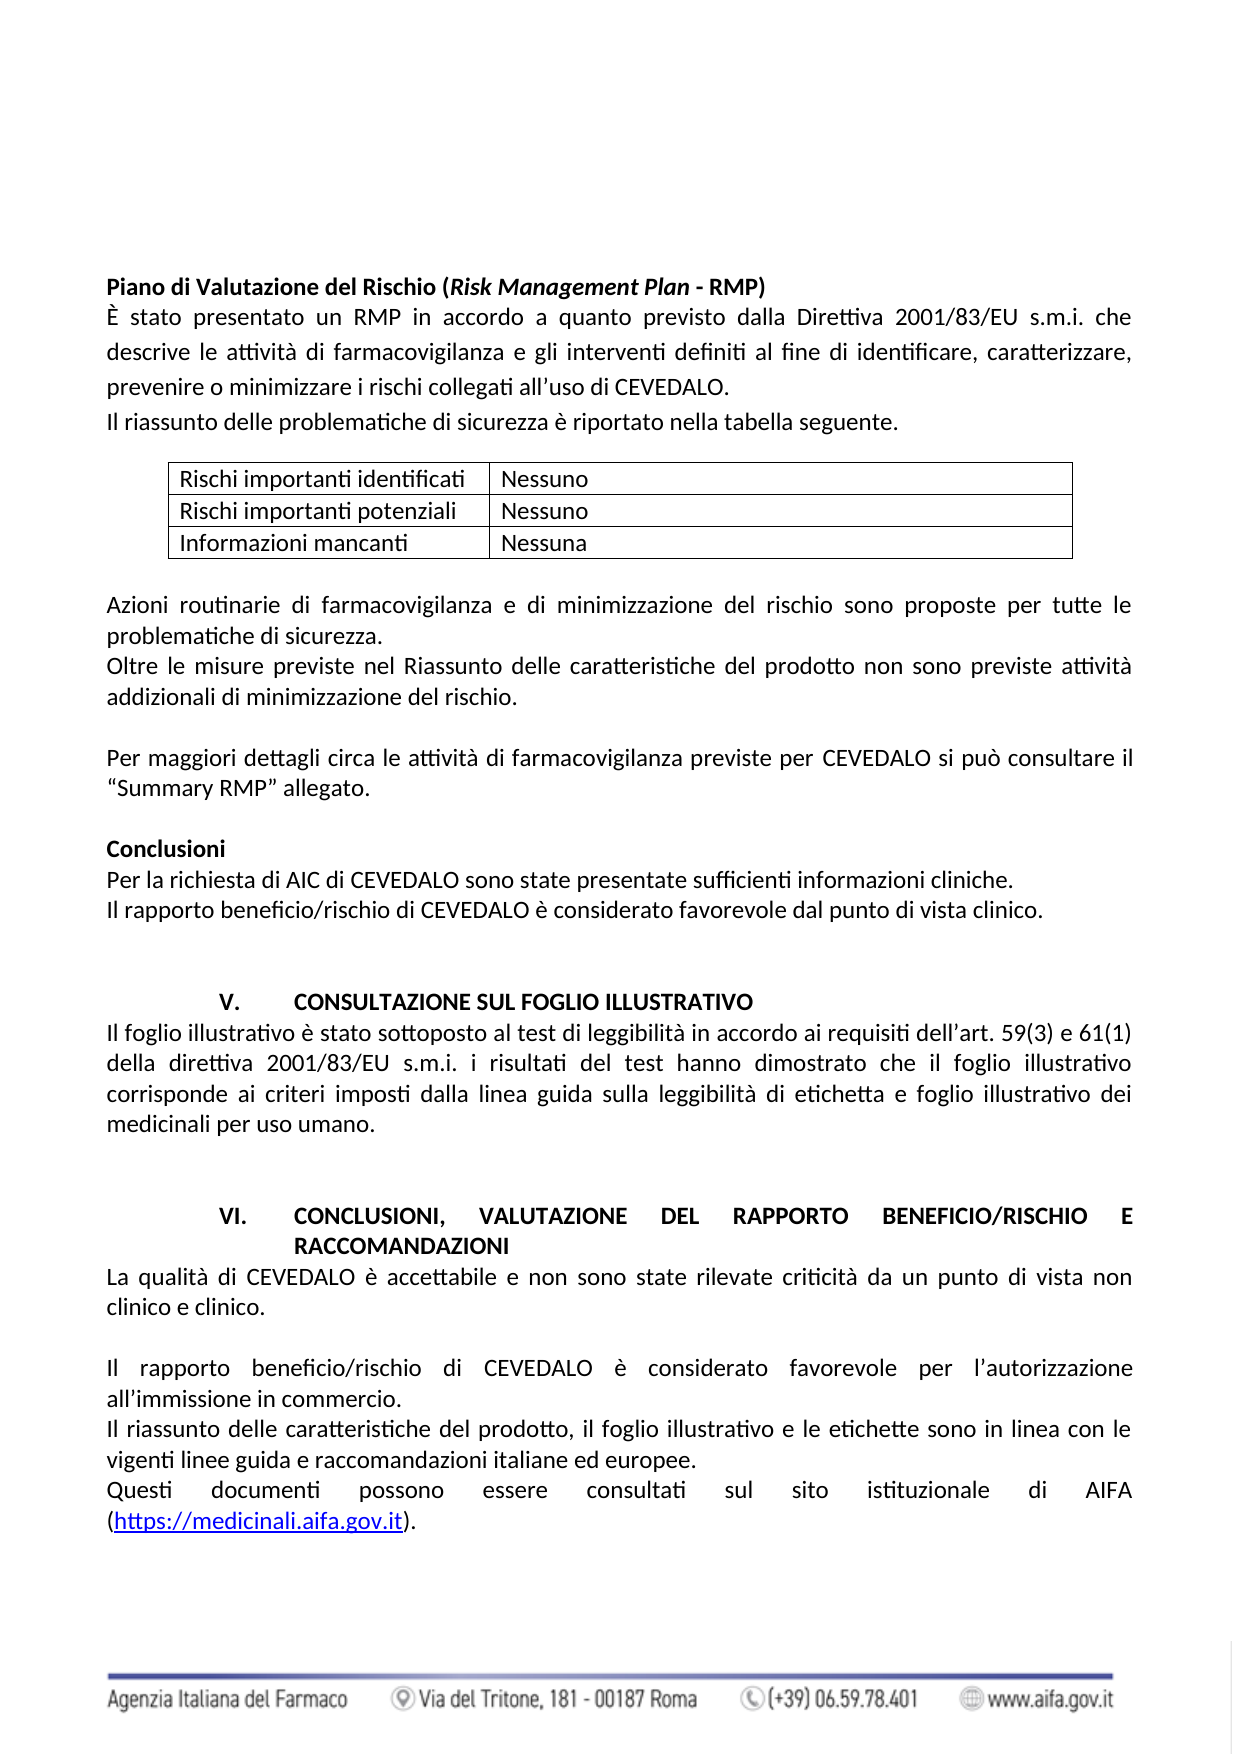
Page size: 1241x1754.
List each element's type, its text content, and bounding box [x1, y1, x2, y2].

text Questi documenti possono essere consultati sul sito istituzionale di AIFA (https://medicinali.aifa.gov.it). [106, 1474, 1134, 1536]
table_cell Informazioni mancanti [169, 527, 489, 558]
list Conclusioni [106, 834, 1134, 864]
table_cell Nessuna [490, 527, 1072, 558]
list CONCLUSIONI, VALUTAZIONE DEL RAPPORTO BENEFICIO/RISCHIO E RACCOMANDAZIONI [219, 1200, 1134, 1261]
list Il rapporto beneficio/rischio di CEVEDALO è considerato favorevole dal punto di vista clinico. [106, 895, 1134, 925]
table_header Nessuno [490, 463, 1072, 494]
table_cell Nessuno [490, 495, 1072, 526]
list CONSULTAZIONE SUL FOGLIO ILLUSTRATIVO [219, 986, 1134, 1017]
text Il riassunto delle caratteristiche del prodotto, il foglio illustrativo e le etichette sono in linea con le vigenti linee guida e raccomandazioni italiane ed europee. [106, 1413, 1134, 1474]
table_header Rischi importanti identificati [169, 463, 489, 494]
text Il rapporto beneficio/rischio di CEVEDALO è considerato favorevole per l’autorizzazione all’immissione in commercio. [106, 1352, 1134, 1413]
list Azioni routinarie di farmacovigilanza e di minimizzazione del rischio sono proposte per tutte le problematiche di sicurezza. [106, 589, 1134, 651]
list Per la richiesta di AIC di CEVEDALO sono state presentate sufficienti informazioni cliniche. [106, 864, 1134, 895]
picture [0, 1641, 1233, 1754]
table_cell Rischi importanti potenziali [169, 495, 489, 526]
text La qualità di CEVEDALO è accettabile e non sono state rilevate criticità da un punto di vista non clinico e clinico. [106, 1261, 1134, 1322]
list Per maggiori dettagli circa le attività di farmacovigilanza previste per CEVEDALO si può consultare il “Summary RMP” allegato. [106, 742, 1134, 803]
text Oltre le misure previste nel Riassunto delle caratteristiche del prodotto non sono previste attività addizionali di minimizzazione del rischio. [106, 651, 1134, 712]
text Il riassunto delle problematiche di sicurezza è riportato nella tabella seguente. [106, 406, 1134, 437]
text Il foglio illustrativo è stato sottoposto al test di leggibilità in accordo ai requisiti dell’art. 59(3) e 61(1) della direttiva 2001/83/EU s.m.i. i risultati del test hanno dimostrato che il foglio illustrativo corrisponde ai criteri imposti dalla linea guida sulla leggibilità di etichetta e foglio illustrativo dei medicinali per uso umano. [106, 1017, 1134, 1139]
list È stato presentato un RMP in accordo a quanto previsto dalla Direttiva 2001/83/EU s.m.i. che descrive le attività di farmacovigilanza e gli interventi definiti al fine di identificare, caratterizzare, prevenire o minimizzare i rischi collegati all’uso di CEVEDALO. [106, 301, 1134, 402]
list Piano di Valutazione del Rischio (Risk Management Plan - RMP) [106, 271, 1134, 301]
